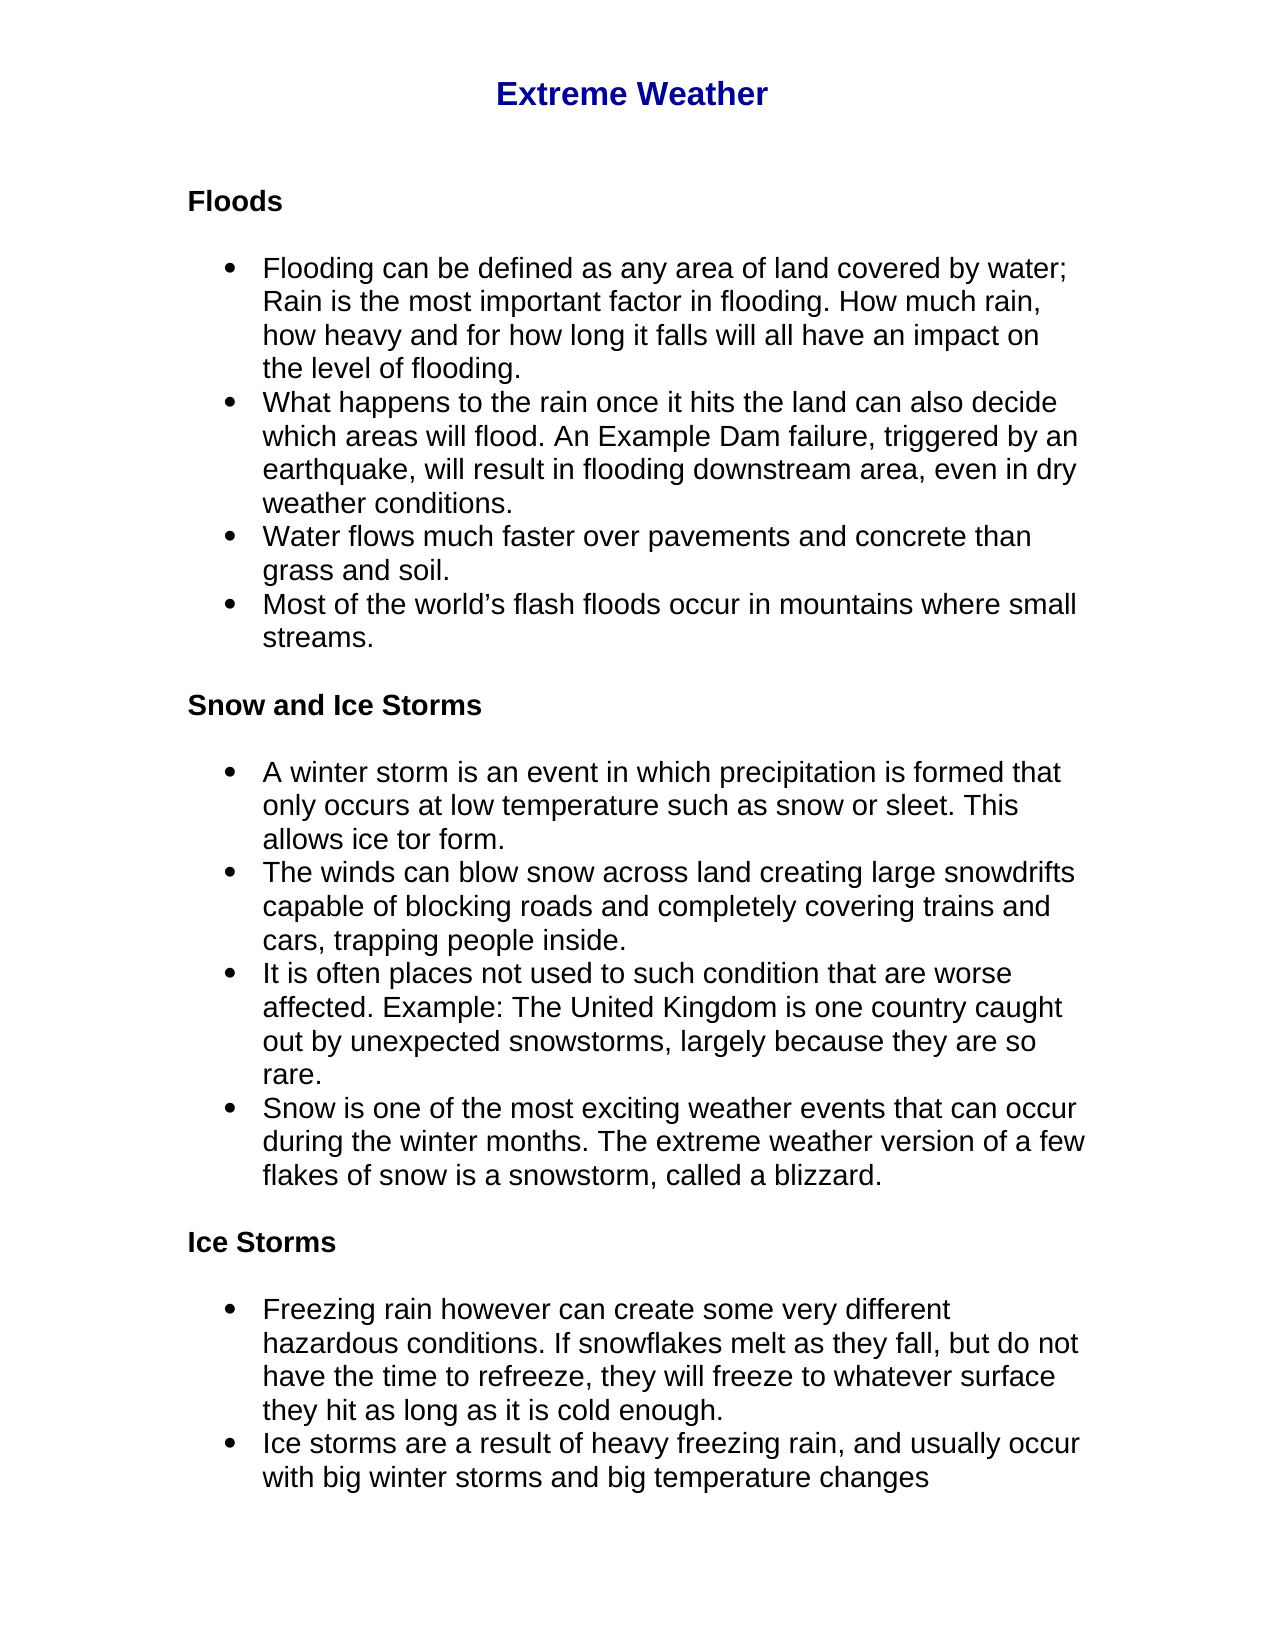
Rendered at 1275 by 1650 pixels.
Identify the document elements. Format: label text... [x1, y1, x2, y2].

list A winter storm is an event in which precipitation is formed that only occurs at low temperature such as snow or sleet. This allows ice tor form. [225, 754, 1087, 855]
list Most of the world’s flash floods occur in mountains where small streams. [225, 587, 1087, 654]
list The winds can blow snow across land creating large snowdrifts capable of blocking roads and completely covering trains and cars, trapping people inside. [225, 855, 1087, 956]
list Flooding can be defined as any area of land covered by water; Rain is the most important factor in flooding. How much rain, how heavy and for how long it falls will all have an impact on the level of flooding. [225, 251, 1087, 385]
list It is often places not used to such condition that are worse affected. Example: The United Kingdom is one country caught out by unexpected snowstorms, largely because they are so rare. [225, 956, 1087, 1091]
list What happens to the rain once it hits the land can also decide which areas will flood. An Example Dam failure, triggered by an earthquake, will result in flooding downstream area, even in dry weather conditions. [225, 385, 1087, 519]
text Floods [187, 183, 1087, 217]
list Freezing rain however can create some very different hazardous conditions. If snowflakes melt as they fall, but do not have the time to refreeze, they will freeze to whatever surface they hit as long as it is cold enough. [225, 1292, 1087, 1426]
text Snow and Ice Storms [187, 687, 1087, 721]
list Snow is one of the most exciting weather events that can occur during the winter months. The extreme weather version of a few flakes of snow is a snowstorm, called a blizzard. [225, 1091, 1087, 1191]
text Ice Storms [187, 1225, 1087, 1258]
list Ice storms are a result of heavy freezing rain, and usually occur with big winter storms and big temperature changes [225, 1426, 1087, 1494]
list Water flows much faster over pavements and concrete than grass and soil. [225, 519, 1087, 587]
